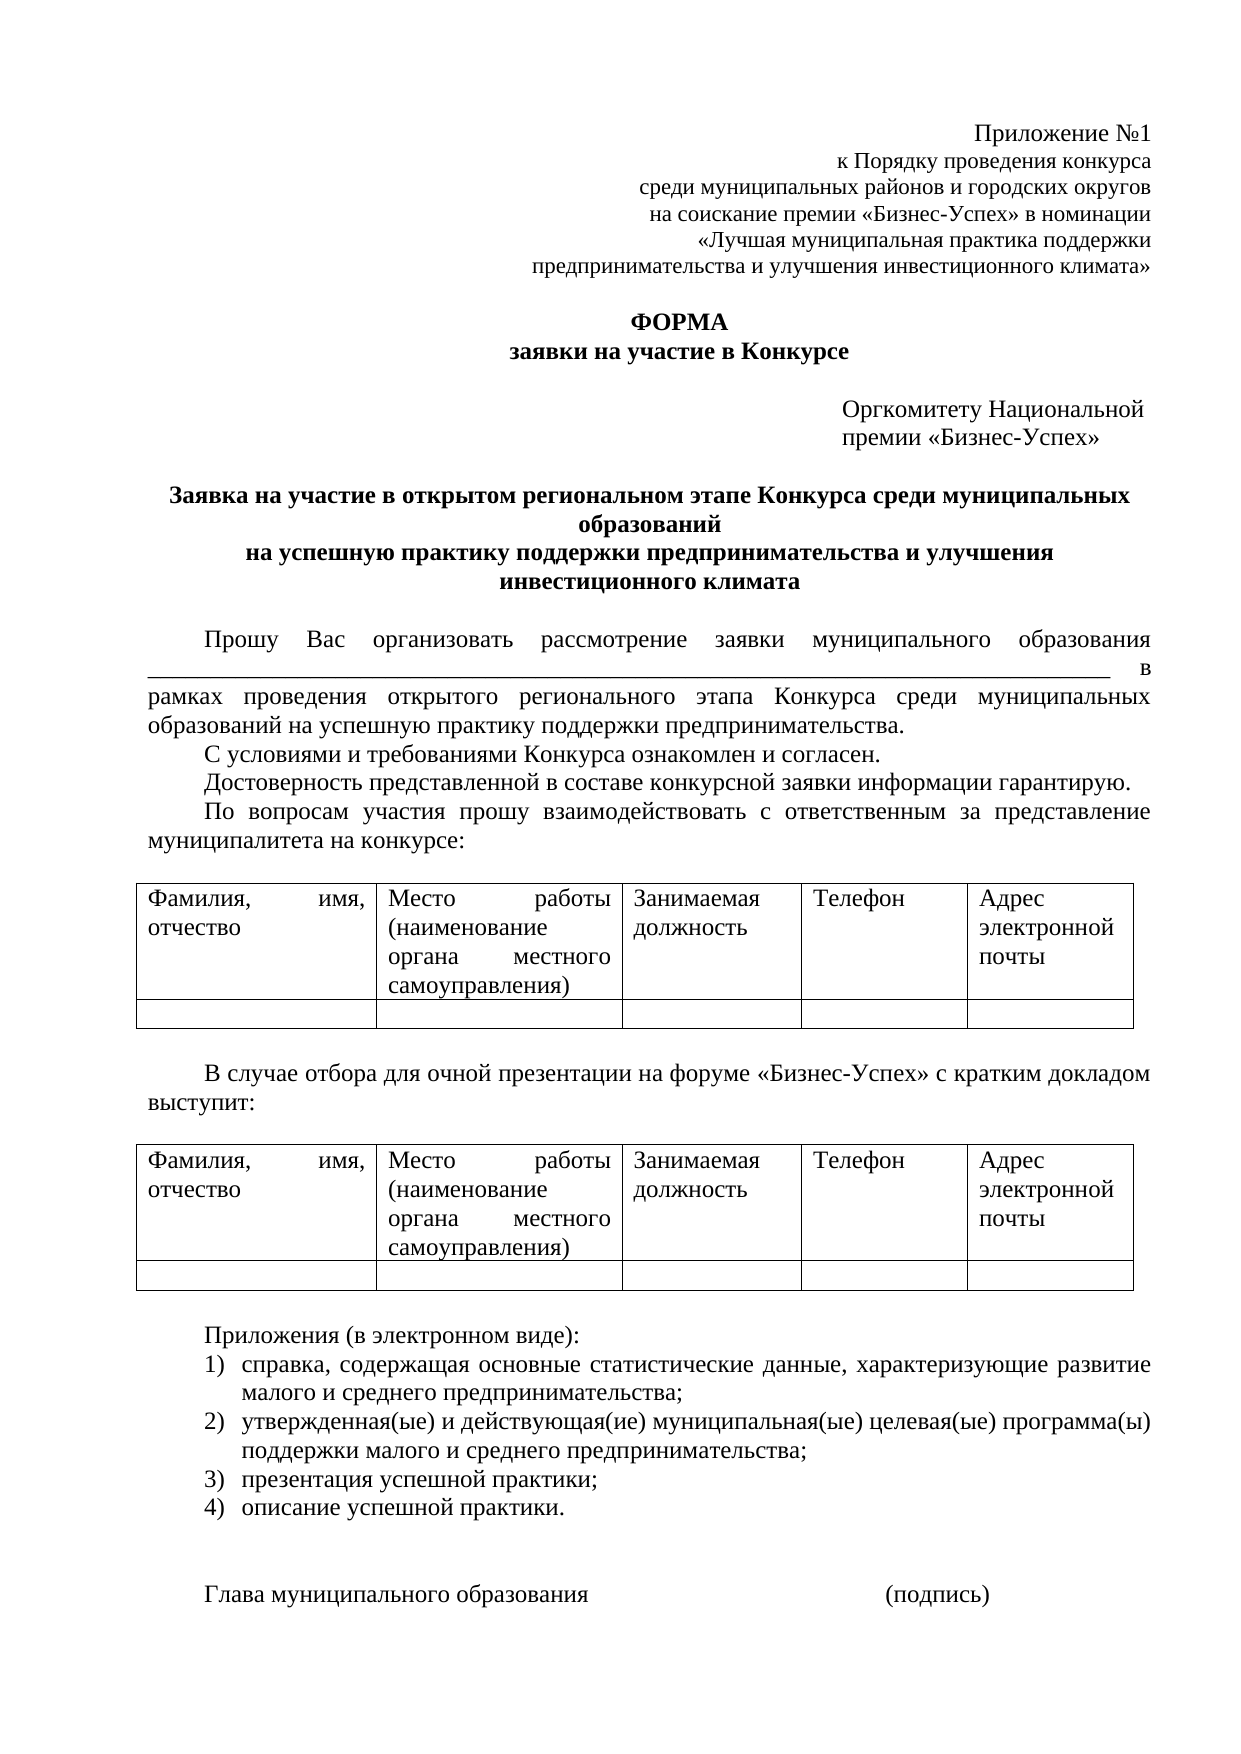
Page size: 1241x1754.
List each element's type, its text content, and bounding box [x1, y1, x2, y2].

table_cell [137, 1261, 376, 1290]
text Приложение №1 [148, 118, 1152, 147]
text среди муниципальных районов и городских округов [148, 173, 1152, 199]
text Оргкомитету Национальной премии «Бизнес-Успех» [842, 394, 1152, 451]
list справка, содержащая основные статистические данные, характеризующие развитие малого и среднего предпринимательства; [204, 1349, 1152, 1406]
text заявки на участие в Конкурсе [148, 336, 1152, 365]
table_cell [802, 1261, 967, 1290]
table_cell [623, 1000, 801, 1028]
table_header Фамилия, имя, отчество [137, 1145, 376, 1260]
table_header Занимаемая должность [623, 884, 801, 998]
text к Порядку проведения конкурса [148, 147, 1152, 173]
table_cell [802, 1000, 967, 1028]
table_header Место работы (наименование органа местного самоуправления) [377, 884, 622, 998]
table_header Адрес электронной почты [968, 884, 1133, 998]
text По вопросам участия прошу взаимодействовать с ответственным за представление муниципалитета на конкурсе: [148, 796, 1152, 854]
title на успешную практику поддержки предпринимательства и улучшения инвестиционного климата [148, 537, 1152, 595]
text на соискание премии «Бизнес-Успех» в номинации [148, 199, 1152, 226]
text Форма [148, 307, 1152, 336]
table_cell [623, 1261, 801, 1290]
table_cell [968, 1000, 1133, 1028]
table_cell [377, 1000, 622, 1028]
list описание успешной практики. [204, 1492, 1152, 1521]
list презентация успешной практики; [204, 1464, 1152, 1492]
table_header Адрес электронной почты [968, 1145, 1133, 1260]
table_cell [968, 1261, 1133, 1290]
text Прошу Вас организовать рассмотрение заявки муниципального образования _____________________________________________________________________________ в рамках проведения открытого регионального этапа Конкурса среди муниципальных образований на успешную практику поддержки предпринимательства. [148, 624, 1152, 739]
text «Лучшая муниципальная практика поддержки [148, 226, 1152, 252]
table_header Фамилия, имя, отчество [137, 884, 376, 998]
text Приложения (в электронном виде): [148, 1320, 1152, 1349]
table_cell [137, 1000, 376, 1028]
table_header Телефон [802, 1145, 967, 1260]
table_header Телефон [802, 884, 967, 998]
text предпринимательства и улучшения инвестиционного климата» [148, 252, 1152, 279]
table_header Место работы (наименование органа местного самоуправления) [377, 1145, 622, 1260]
text С условиями и требованиями Конкурса ознакомлен и согласен. [148, 739, 1152, 767]
table_header Занимаемая должность [623, 1145, 801, 1260]
table_cell [377, 1261, 622, 1290]
text В случае отбора для очной презентации на форуме «Бизнес-Успех» с кратким докладом выступит: [148, 1058, 1152, 1116]
title Заявка на участие в открытом региональном этапе Конкурса среди муниципальных образований [148, 480, 1152, 537]
text Глава муниципального образования (подпись) [148, 1579, 1152, 1607]
list утвержденная(ые) и действующая(ие) муниципальная(ые) целевая(ые) программа(ы) поддержки малого и среднего предпринимательства; [204, 1406, 1152, 1464]
text Достоверность представленной в составе конкурсной заявки информации гарантирую. [148, 767, 1152, 796]
